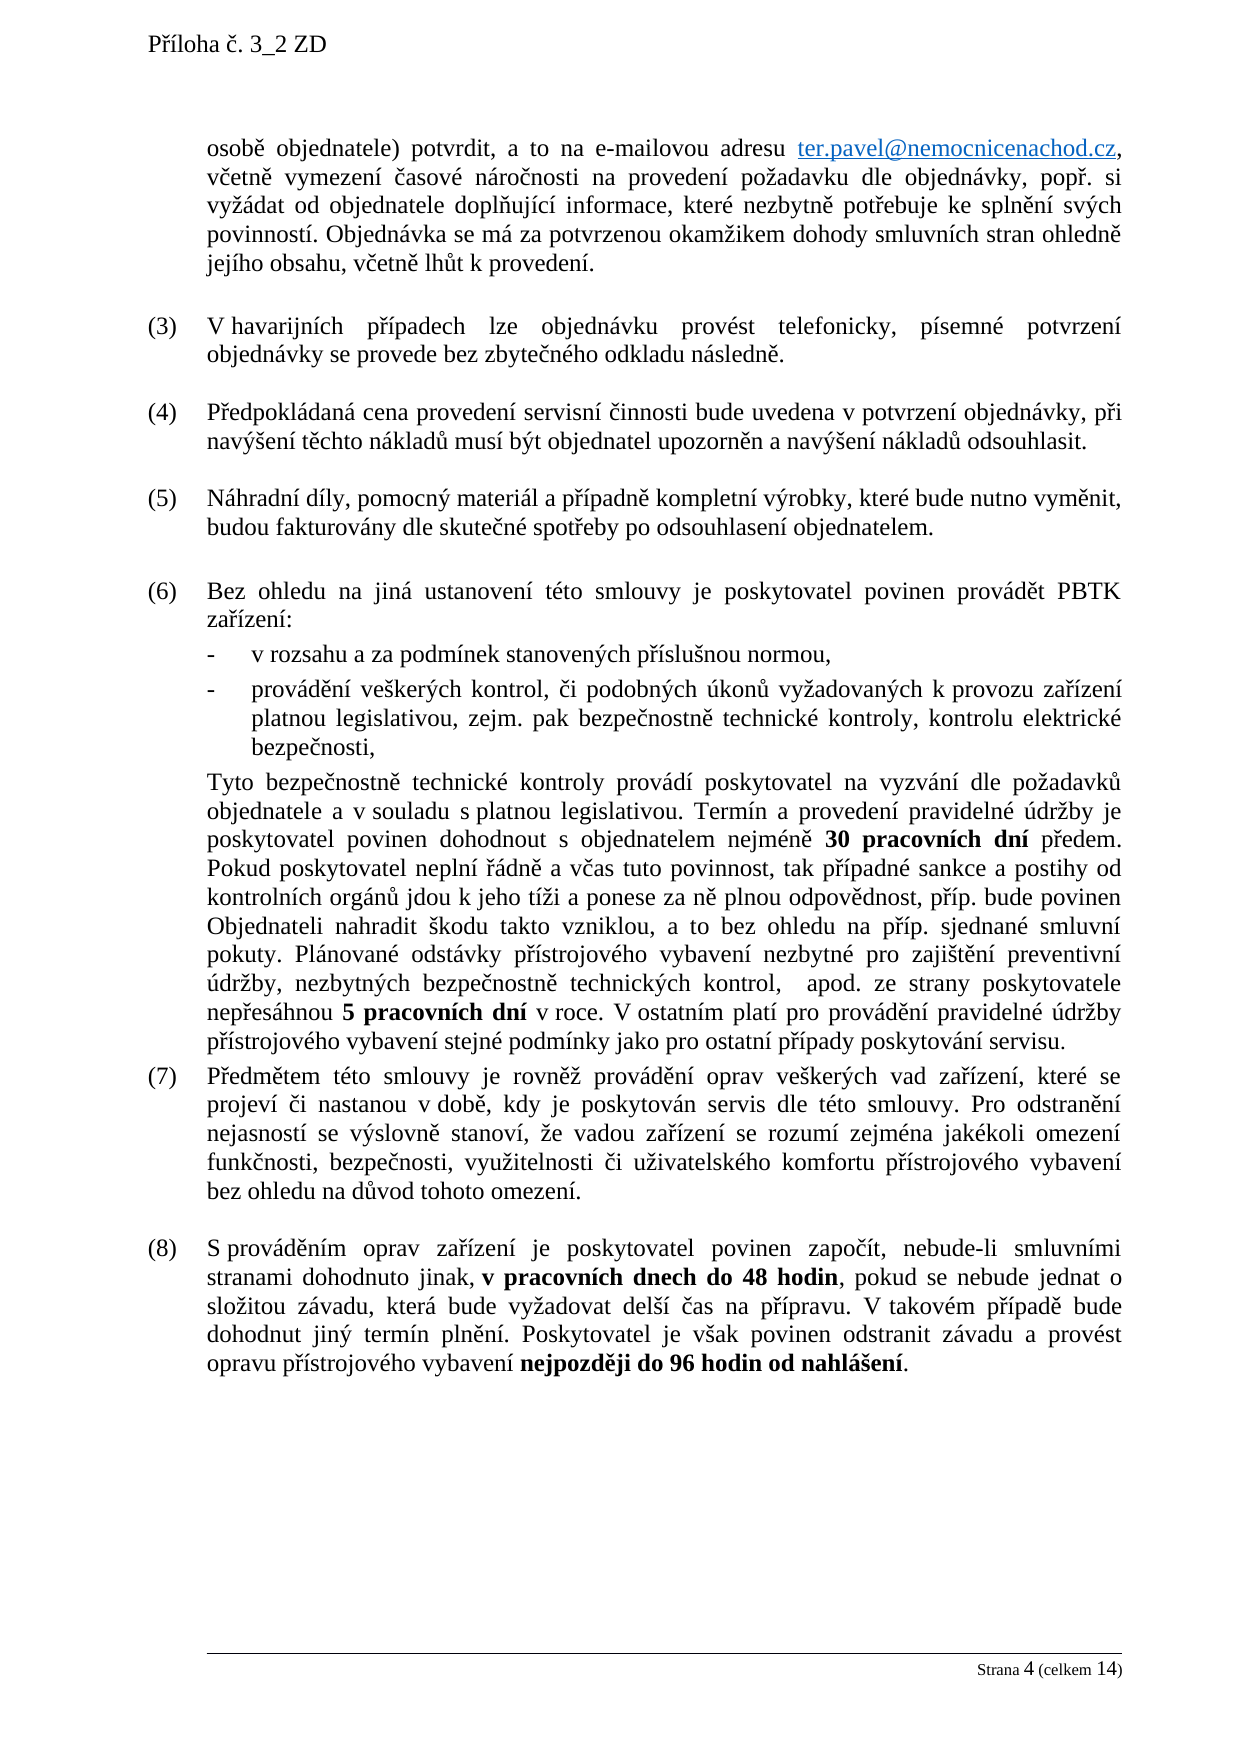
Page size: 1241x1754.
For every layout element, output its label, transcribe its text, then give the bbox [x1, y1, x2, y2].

subtitle Bez ohledu na jiná ustanovení této smlouvy je poskytovatel povinen provádět PBTK zařízení: [148, 576, 1122, 633]
subtitle Tyto bezpečnostně technické kontroly provádí poskytovatel na vyzvání dle požadavků objednatele a v souladu s platnou legislativou. Termín a provedení pravidelné údržby je poskytovatel povinen dohodnout s objednatelem nejméně 30 pracovních dní předem. Pokud poskytovatel neplní řádně a včas tuto povinnost, tak případné sankce a postihy od kontrolních orgánů jdou k jeho tíži a ponese za ně plnou odpovědnost, příp. bude povinen Objednateli nahradit škodu takto vzniklou, a to bez ohledu na příp. sjednané smluvní pokuty. Plánované odstávky přístrojového vybavení nezbytné pro zajištění preventivní údržby, nezbytných bezpečnostně technických kontrol, apod. ze strany poskytovatele nepřesáhnou 5 pracovních dní v roce. V ostatním platí pro provádění pravidelné údržby přístrojového vybavení stejné podmínky jako pro ostatní případy poskytování servisu. [207, 767, 1122, 1054]
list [148, 133, 1122, 277]
list Předpokládaná cena provedení servisní činnosti bude uvedena v potvrzení objednávky, při navýšení těchto nákladů musí být objednatel upozorněn a navýšení nákladů odsouhlasit. [148, 397, 1122, 454]
subtitle v rozsahu a za podmínek stanovených příslušnou normou, [207, 639, 1122, 668]
list Náhradní díly, pomocný materiál a případně kompletní výrobky, které bude nutno vyměnit, budou fakturovány dle skutečné spotřeby po odsouhlasení objednatelem. [148, 483, 1122, 541]
list S prováděním oprav zařízení je poskytovatel povinen započít, nebude-li smluvními stranami dohodnuto jinak, v pracovních dnech do 48 hodin, pokud se nebude jednat o složitou závadu, která bude vyžadovat delší čas na přípravu. V takovém případě bude dohodnut jiný termín plnění. Poskytovatel je však povinen odstranit závadu a provést opravu přístrojového vybavení nejpozději do 96 hodin od nahlášení. [148, 1233, 1122, 1377]
subtitle Předmětem této smlouvy je rovněž provádění oprav veškerých vad zařízení, které se projeví či nastanou v době, kdy je poskytován servis dle této smlouvy. Pro odstranění nejasností se výslovně stanoví, že vadou zařízení se rozumí zejména jakékoli omezení funkčnosti, bezpečnosti, využitelnosti či uživatelského komfortu přístrojového vybavení bez ohledu na důvod tohoto omezení. [148, 1061, 1122, 1204]
list V havarijních případech lze objednávku provést telefonicky, písemné potvrzení objednávky se provede bez zbytečného odkladu následně. [148, 311, 1122, 368]
subtitle provádění veškerých kontrol, či podobných úkonů vyžadovaných k provozu zařízení platnou legislativou, zejm. pak bezpečnostně technické kontroly, kontrolu elektrické bezpečnosti, [207, 674, 1122, 761]
